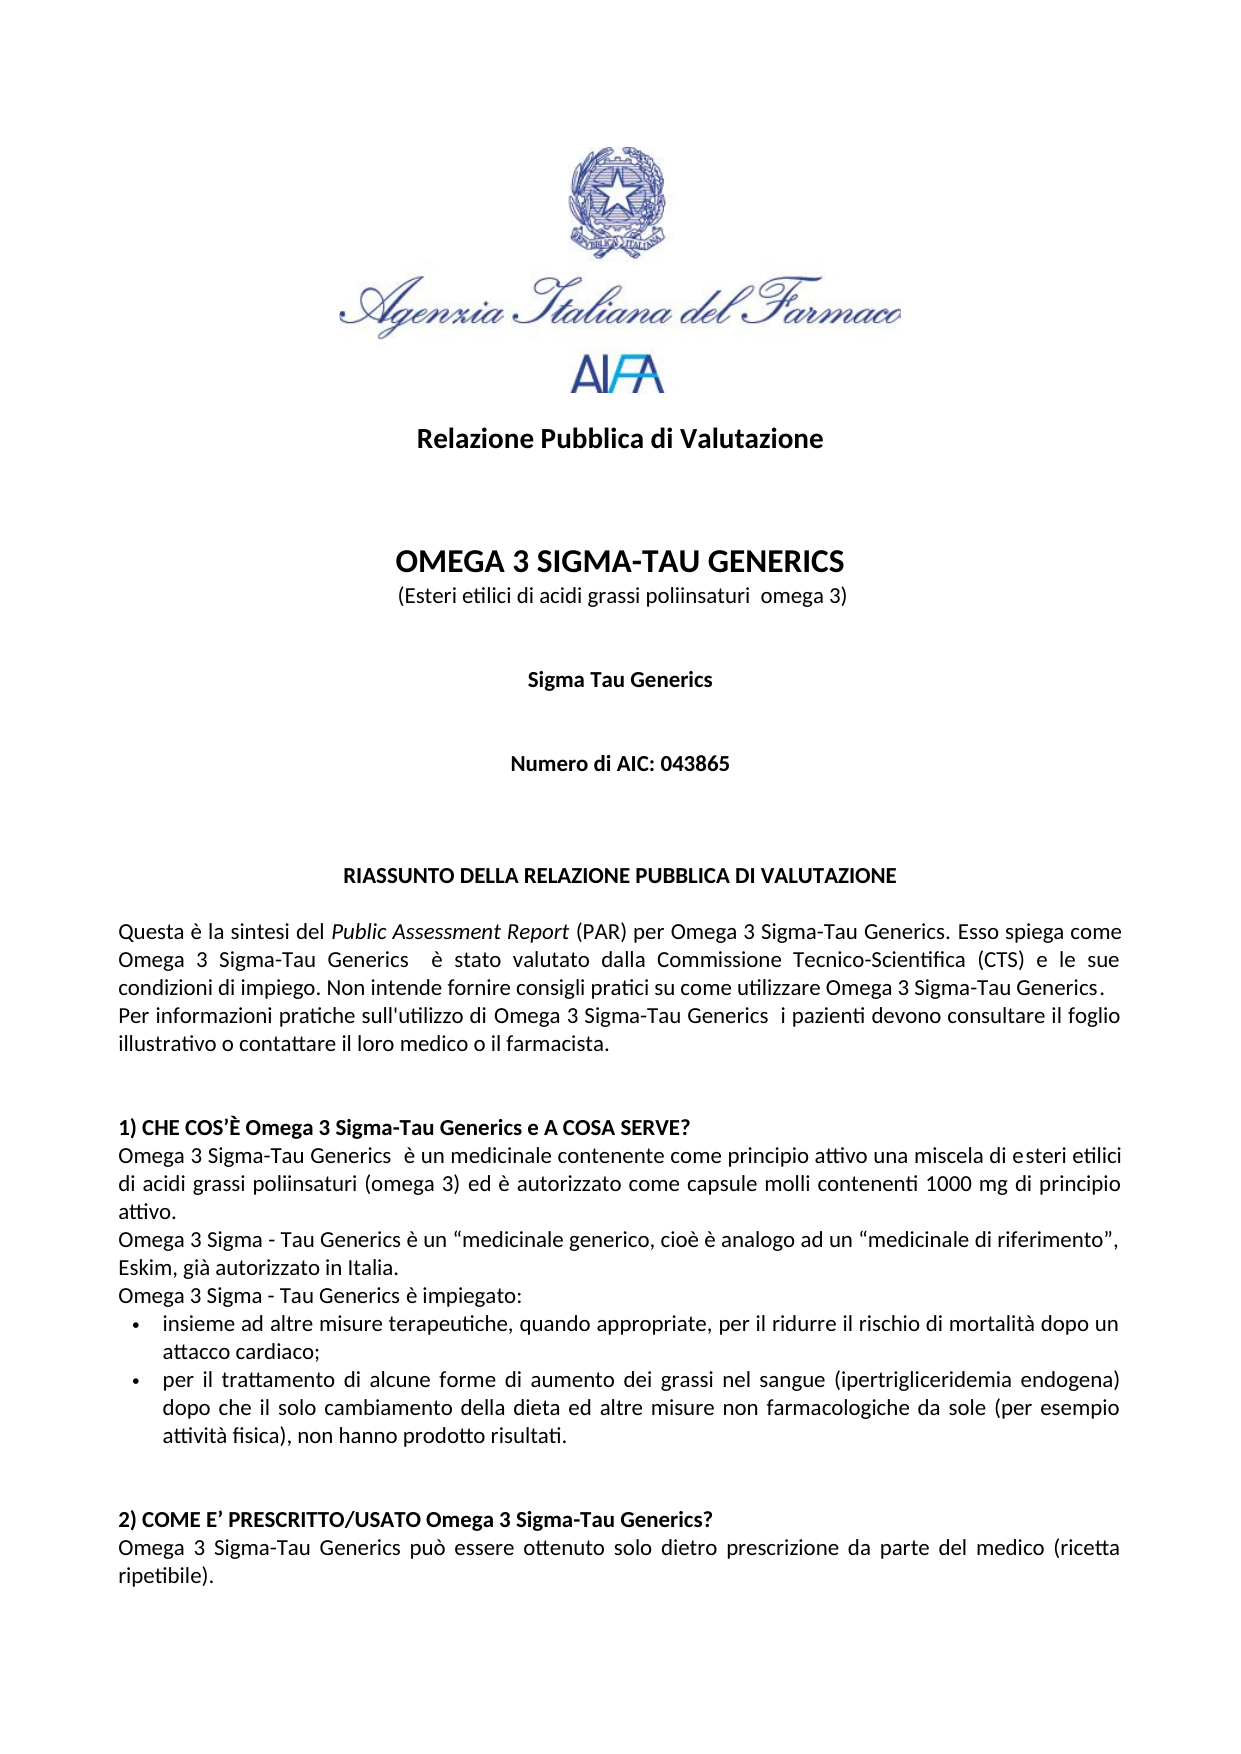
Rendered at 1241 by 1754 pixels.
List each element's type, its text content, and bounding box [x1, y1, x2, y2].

text Omega 3 Sigma - Tau Generics è impiegato: [118, 1281, 1122, 1309]
text RIASSUNTO DELLA RELAZIONE PUBBLICA DI VALUTAZIONE [118, 861, 1122, 889]
text Numero di AIC: 043865 [118, 749, 1122, 777]
text Omega 3 Sigma - Tau Generics è un “medicinale generico, cioè è analogo ad un “medicinale di riferimento”, Eskim, già autorizzato in Italia. [118, 1225, 1122, 1281]
text 1) CHE COS’È Omega 3 Sigma-Tau Generics e A COSA SERVE? [118, 1113, 1122, 1141]
text Omega 3 Sigma-Tau Generics può essere ottenuto solo dietro prescrizione da parte del medico (ricetta ripetibile). [118, 1533, 1122, 1589]
text Sigma Tau Generics [118, 665, 1122, 693]
text OMEGA 3 SIGMA-TAU GENERICS [118, 540, 1122, 581]
list insieme ad altre misure terapeutiche, quando appropriate, per il ridurre il rischio di mortalità dopo un attacco cardiaco; [133, 1309, 1122, 1365]
text Relazione Pubblica di Valutazione [118, 420, 1122, 456]
text Per informazioni pratiche sull'utilizzo di Omega 3 Sigma-Tau Generics i pazienti devono consultare il foglio illustrativo o contattare il loro medico o il farmacista. [118, 1001, 1122, 1057]
text (Esteri etilici di acidi grassi poliinsaturi omega 3) [118, 581, 1122, 609]
text Omega 3 Sigma-Tau Generics è un medicinale contenente come principio attivo una miscela di esteri etilici di acidi grassi poliinsaturi (omega 3) ed è autorizzato come capsule molli contenenti 1000 mg di principio attivo. [118, 1141, 1122, 1225]
text Questa è la sintesi del Public Assessment Report (PAR) per Omega 3 Sigma-Tau Generics. Esso spiega come Omega 3 Sigma-Tau Generics è stato valutato dalla Commissione Tecnico-Scientifica (CTS) e le sue condizioni di impiego. Non intende fornire consigli pratici su come utilizzare Omega 3 Sigma-Tau Generics. [118, 917, 1122, 1001]
list per il trattamento di alcune forme di aumento dei grassi nel sangue (ipertrigliceridemia endogena) dopo che il solo cambiamento della dieta ed altre misure non farmacologiche da sole (per esempio attività fisica), non hanno prodotto risultati. [133, 1365, 1122, 1449]
text 2) COME E’ PRESCRITTO/USATO Omega 3 Sigma-Tau Generics? [118, 1505, 1122, 1533]
